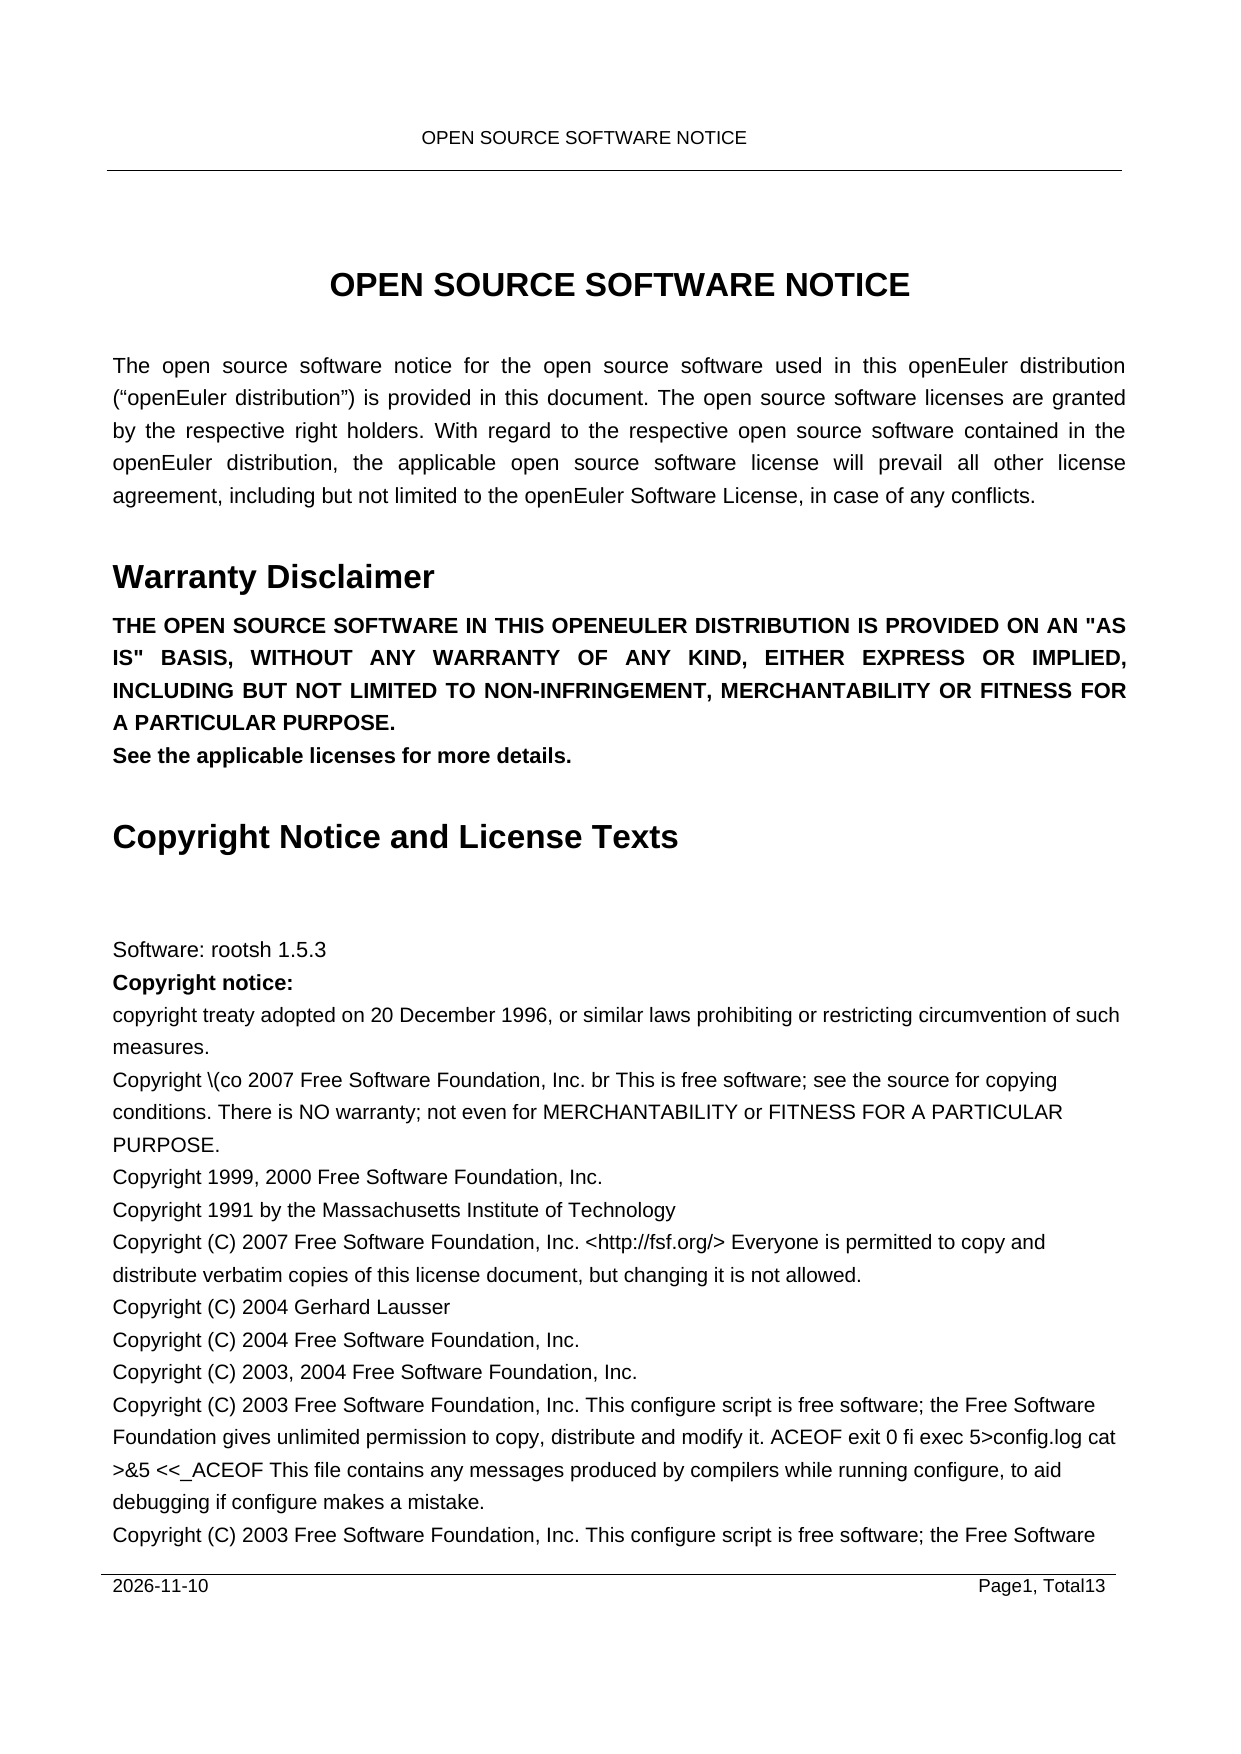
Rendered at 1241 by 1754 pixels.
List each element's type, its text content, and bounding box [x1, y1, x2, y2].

text Copyright (C) 2004 Free Software Foundation, Inc. [112, 1323, 1128, 1356]
text Copyright (C) 2007 Free Software Foundation, Inc. <http://fsf.org/> Everyone is permitted to copy and distribute verbatim copies of this license document, but changing it is not allowed. [112, 1226, 1128, 1291]
text OPEN SOURCE SOFTWARE NOTICE [112, 251, 1128, 316]
text copyright treaty adopted on 20 December 1996, or similar laws prohibiting or restricting circumvention of such measures. [112, 998, 1128, 1063]
text Copyright (C) 2004 Gerhard Lausser [112, 1291, 1128, 1323]
text Copyright notice: [112, 966, 1128, 998]
text Copyright Notice and License Texts [112, 804, 1128, 869]
text Copyright \(co 2007 Free Software Foundation, Inc. br This is free software; see the source for copying conditions. There is NO warranty; not even for MERCHANTABILITY or FITNESS FOR A PARTICULAR PURPOSE. [112, 1063, 1128, 1161]
text Copyright (C) 2003, 2004 Free Software Foundation, Inc. [112, 1356, 1128, 1388]
text Software: rootsh 1.5.3 [112, 933, 1128, 966]
text THE OPEN SOURCE SOFTWARE IN THIS OPENEULER DISTRIBUTION IS PROVIDED ON AN "AS IS" BASIS, WITHOUT ANY WARRANTY OF ANY KIND, EITHER EXPRESS OR IMPLIED, INCLUDING BUT NOT LIMITED TO NON-INFRINGEMENT, MERCHANTABILITY OR FITNESS FOR A PARTICULAR PURPOSE. See the applicable licenses for more details. [112, 609, 1128, 771]
text Copyright 1991 by the Massachusetts Institute of Technology [112, 1193, 1128, 1226]
text Copyright 1999, 2000 Free Software Foundation, Inc. [112, 1161, 1128, 1193]
text Copyright (C) 2003 Free Software Foundation, Inc. This configure script is free software; the Free Software Foundation gives unlimited permission to copy, distribute and modify it. ACEOF exit 0 fi exec 5>config.log cat >&5 <<_ACEOF This file contains any messages produced by compilers while running configure, to aid debugging if configure makes a mistake. [112, 1388, 1128, 1518]
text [112, 1518, 1128, 1551]
text The open source software notice for the open source software used in this openEuler distribution (“openEuler distribution”) is provided in this document. The open source software licenses are granted by the respective right holders. With regard to the respective open source software contained in the openEuler distribution, the applicable open source software license will prevail all other license agreement, including but not limited to the openEuler Software License, in case of any conflicts. [112, 349, 1128, 511]
text Warranty Disclaimer [112, 544, 1128, 609]
